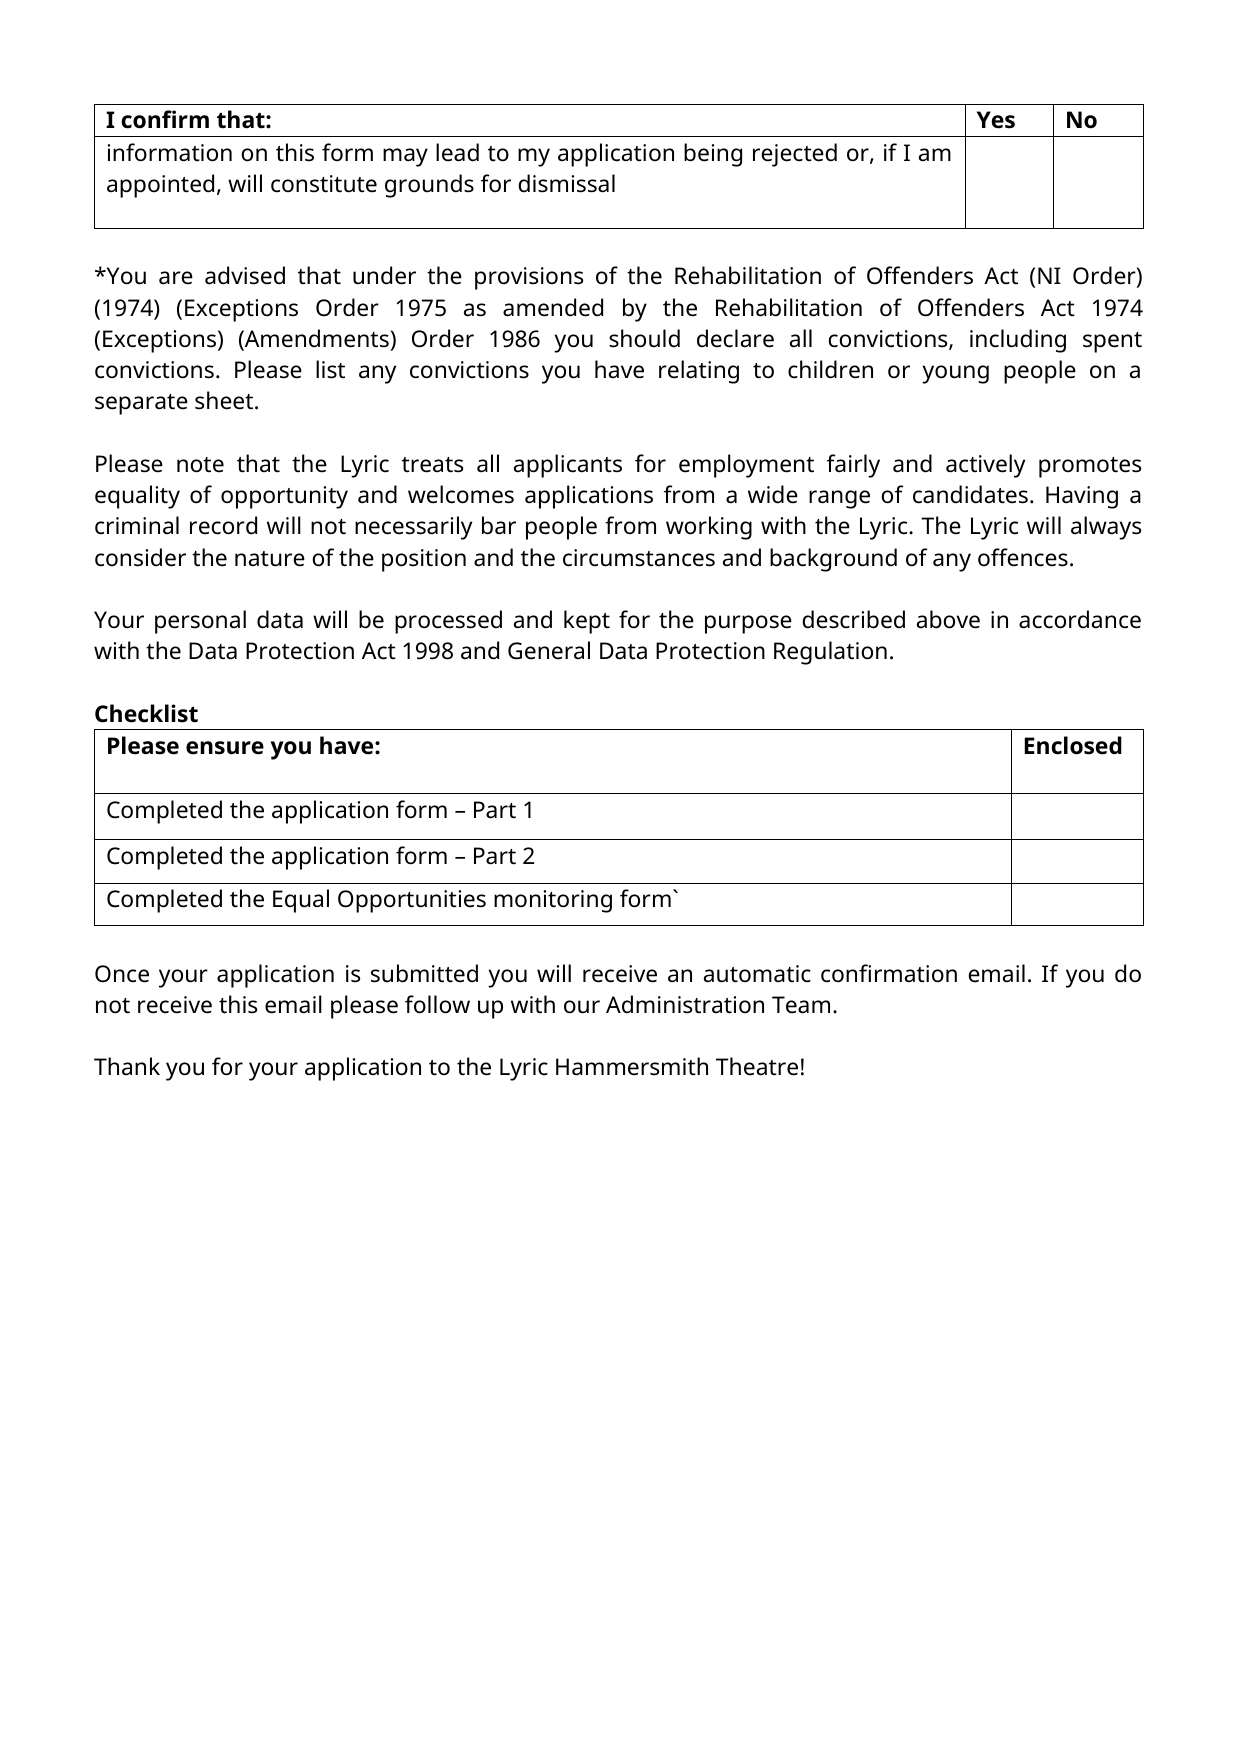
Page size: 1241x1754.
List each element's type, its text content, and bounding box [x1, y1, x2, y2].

text *You are advised that under the provisions of the Rehabilitation of Offenders Act (NI Order) (1974) (Exceptions Order 1975 as amended by the Rehabilitation of Offenders Act 1974 (Exceptions) (Amendments) Order 1986 you should declare all convictions, including spent convictions. Please list any convictions you have relating to children or young people on a separate sheet. [94, 260, 1144, 417]
table_cell [1012, 794, 1143, 839]
table_cell Completed the application form – Part 1 [95, 794, 1011, 839]
text Please note that the Lyric treats all applicants for employment fairly and actively promotes equality of opportunity and welcomes applications from a wide range of candidates. Having a criminal record will not necessarily bar people from working with the Lyric. The Lyric will always consider the nature of the position and the circumstances and background of any offences. [94, 448, 1144, 573]
text Checklist [94, 698, 1144, 729]
table_cell [1054, 137, 1143, 228]
table_cell Completed the Equal Opportunities monitoring form` [95, 884, 1011, 925]
table_header No [1054, 105, 1143, 136]
table_header I confirm that: [95, 105, 965, 136]
table_cell [1012, 884, 1143, 925]
table_cell [1012, 840, 1143, 882]
table_header Yes [966, 105, 1053, 136]
table_header Enclosed [1012, 730, 1143, 793]
text Thank you for your application to the Lyric Hammersmith Theatre! [94, 1051, 1144, 1083]
table_cell [966, 137, 1053, 228]
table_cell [95, 137, 965, 228]
table_header Please ensure you have: [95, 730, 1011, 793]
text Your personal data will be processed and kept for the purpose described above in accordance with the Data Protection Act 1998 and General Data Protection Regulation. [94, 604, 1144, 667]
text Once your application is submitted you will receive an automatic confirmation email. If you do not receive this email please follow up with our Administration Team. [94, 958, 1144, 1020]
table_cell Completed the application form – Part 2 [95, 840, 1011, 882]
